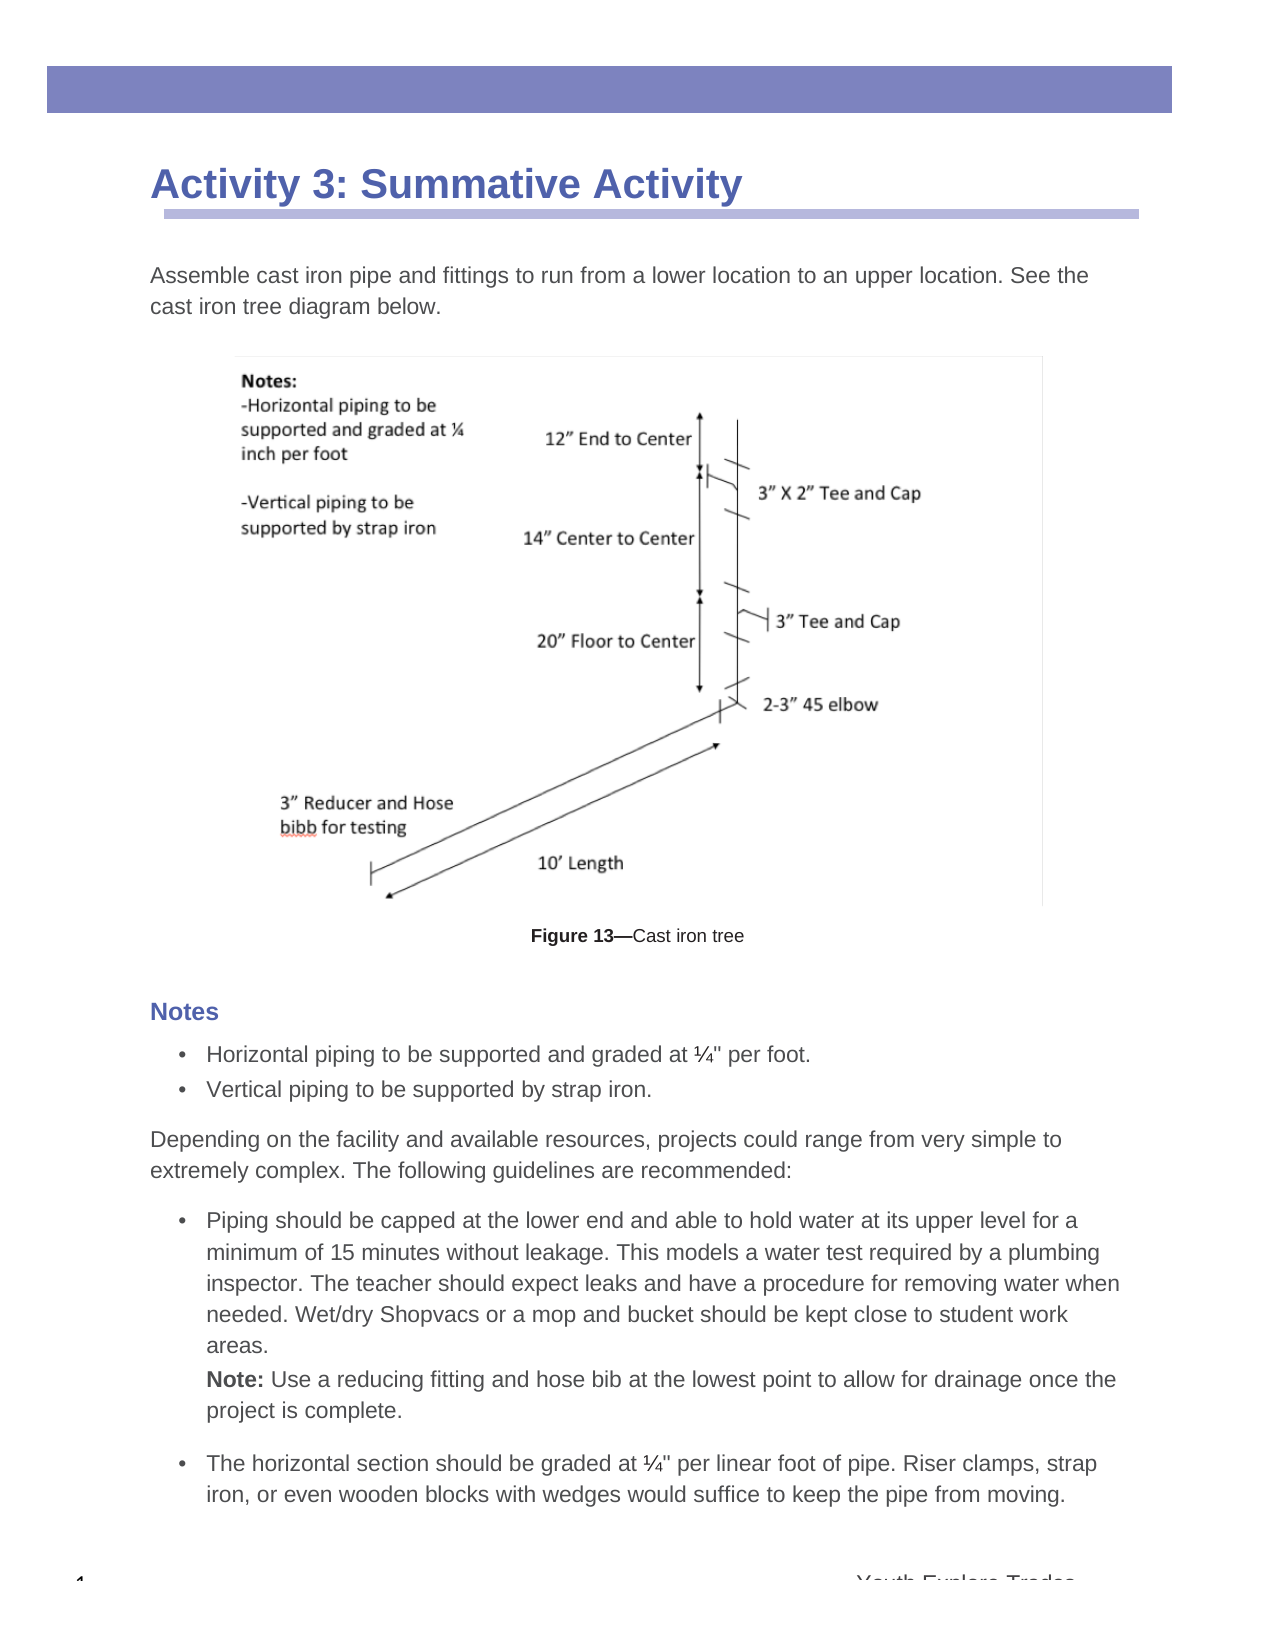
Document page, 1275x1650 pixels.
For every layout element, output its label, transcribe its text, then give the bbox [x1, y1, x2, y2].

text Note: Use a reducing fitting and hose bib at the lowest point to allow for drainage once the project is complete. [206, 1366, 1120, 1424]
list The horizontal section should be graded at ¼" per linear foot of pipe. Riser clamps, strap iron, or even wooden blocks with wedges would suffice to keep the pipe from moving. [178, 1449, 1102, 1507]
list Piping should be capped at the lower end and able to hold water at its upper level for a minimum of 15 minutes without leakage. This models a water test required by a plumbing inspector. The teacher should expect leaks and have a procedure for removing water when needed. Wet/dry Shopvacs or a mop and bucket should be kept close to student work areas. [178, 1207, 1124, 1358]
list Vertical piping to be supported by strap iron. [178, 1076, 1183, 1103]
text Depending on the facility and available resources, projects could range from very simple to extremely complex. The following guidelines are recommended: [150, 1126, 1120, 1184]
subtitle Notes [150, 997, 1183, 1026]
list Horizontal piping to be supported and graded at ¼" per foot. [178, 1041, 1183, 1068]
picture [234, 355, 1044, 907]
text Assemble cast iron pipe and fittings to run from a lower location to an upper location. See the cast iron tree diagram below. [150, 262, 1120, 319]
text Figure 13—Cast iron tree [92, 924, 1183, 946]
subtitle Activity 3: Summative Activity [150, 160, 1183, 208]
